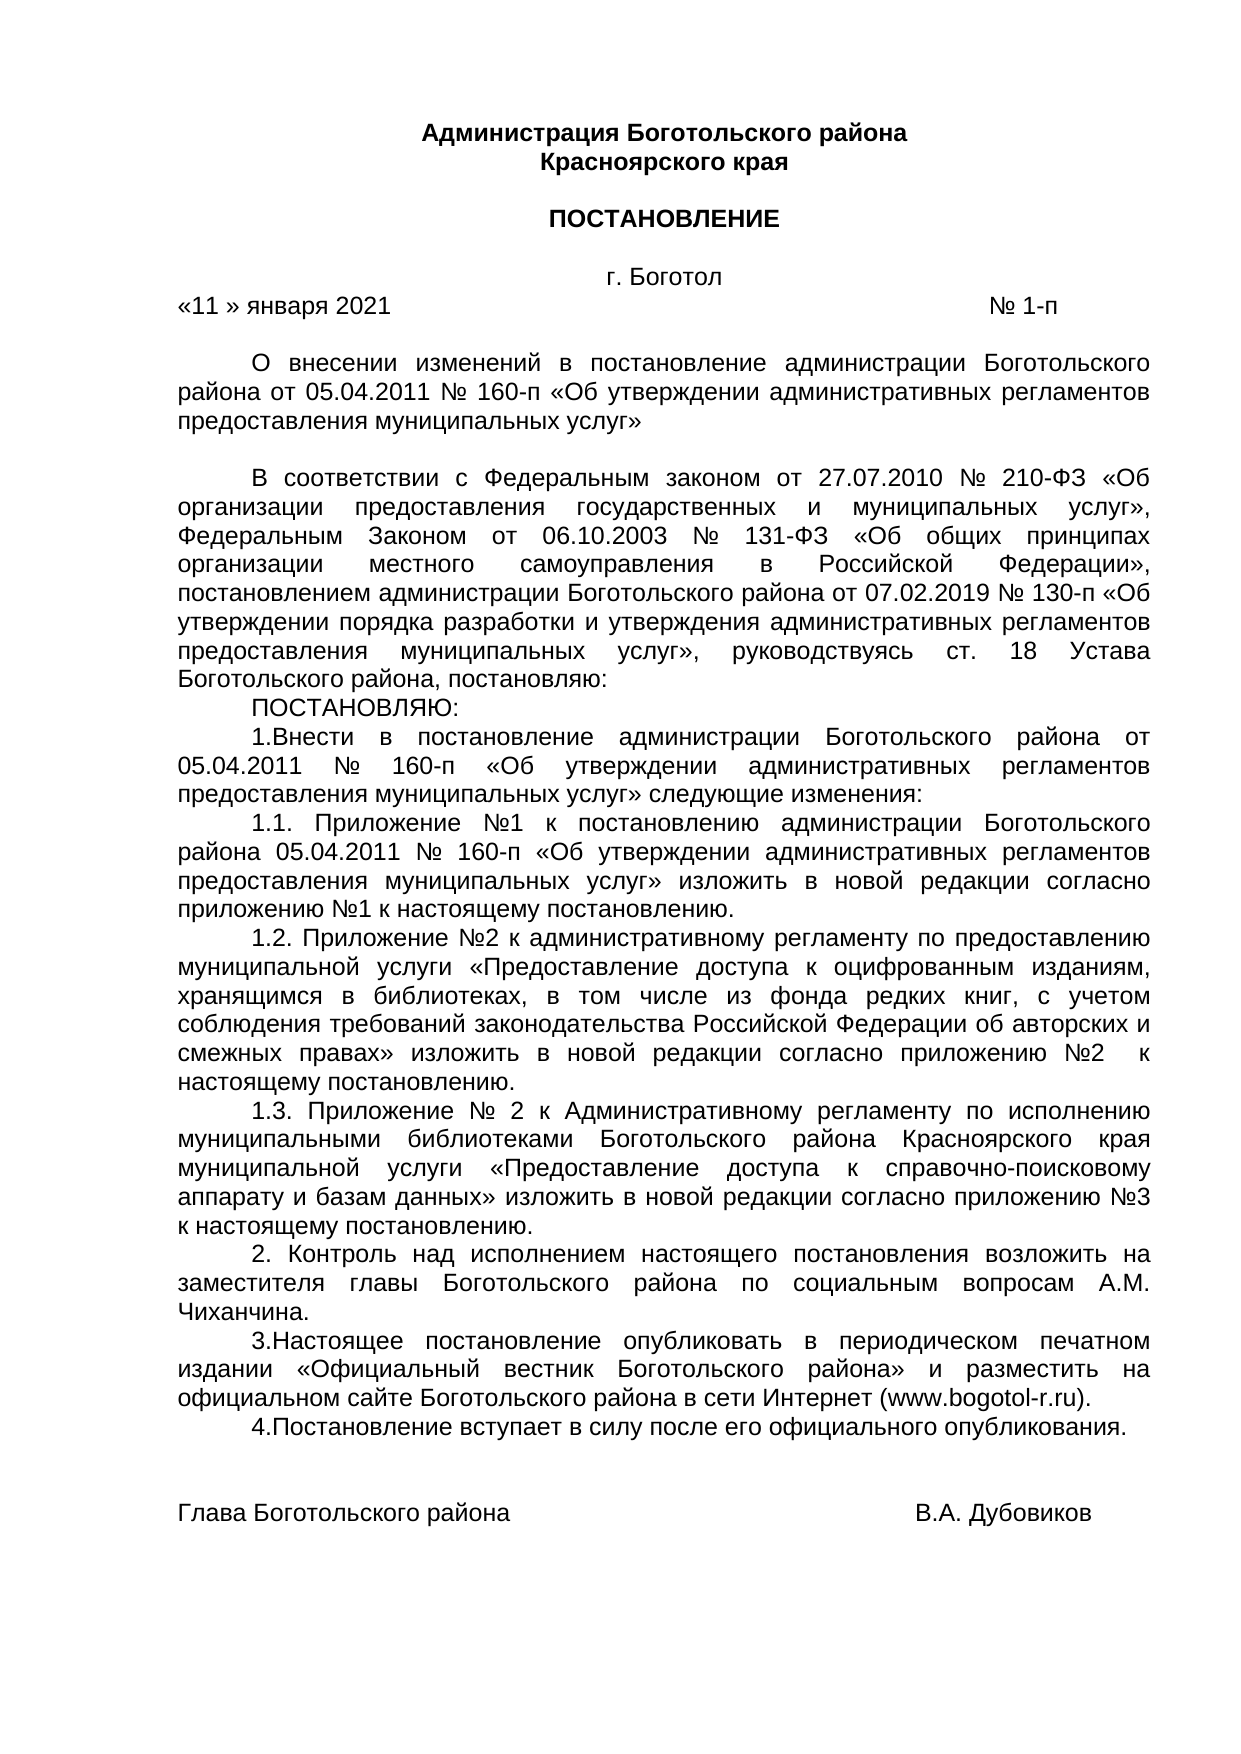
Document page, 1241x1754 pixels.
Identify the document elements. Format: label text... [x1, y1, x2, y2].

text О внесении изменений в постановление администрации Боготольского района от 05.04.2011 № 160-п «Об утверждении административных регламентов предоставления муниципальных услуг» [177, 348, 1152, 434]
text Администрация Боготольского района [177, 118, 1152, 147]
text ПОСТАНОВЛЕНИЕ [177, 204, 1152, 233]
text 3.Настоящее постановление опубликовать в периодическом печатном издании «Официальный вестник Боготольского района» и разместить на официальном сайте Боготольского района в сети Интернет (www.bogotol-r.ru). [177, 1326, 1152, 1412]
text 1.Внести в постановление администрации Боготольского района от 05.04.2011 № 160-п «Об утверждении административных регламентов предоставления муниципальных услуг» следующие изменения: [177, 722, 1152, 808]
text г. Боготол [177, 262, 1152, 291]
text 1.3. Приложение № 2 к Административному регламенту по исполнению муниципальными библиотеками Боготольского района Красноярского края муниципальной услуги «Предоставление доступа к справочно-поисковому аппарату и базам данных» изложить в новой редакции согласно приложению №3 к настоящему постановлению. [177, 1096, 1152, 1239]
text 1.2. Приложение №2 к административному регламенту по предоставлению муниципальной услуги «Предоставление доступа к оцифрованным изданиям, хранящимся в библиотеках, в том числе из фонда редких книг, с учетом соблюдения требований законодательства Российской Федерации об авторских и смежных правах» изложить в новой редакции согласно приложению №2 к настоящему постановлению. [177, 923, 1152, 1096]
text 2. Контроль над исполнением настоящего постановления возложить на заместителя главы Боготольского района по социальным вопросам А.М. Чиханчина. [177, 1239, 1152, 1326]
text «11 » января 2021 № 1-п [177, 291, 1152, 319]
text Красноярского края [177, 147, 1152, 176]
text ПОСТАНОВЛЯЮ: [177, 693, 1152, 722]
text 4.Постановление вступает в силу после его официального опубликования. [177, 1412, 1152, 1441]
text Глава Боготольского района В.А. Дубовиков [177, 1498, 1152, 1527]
text 1.1. Приложение №1 к постановлению администрации Боготольского района 05.04.2011 № 160-п «Об утверждении административных регламентов предоставления муниципальных услуг» изложить в новой редакции согласно приложению №1 к настоящему постановлению. [177, 808, 1152, 923]
title В соответствии с Федеральным законом от 27.07.2010 № 210-ФЗ «Об организации предоставления государственных и муниципальных услуг», Федеральным Законом от 06.10.2003 № 131-ФЗ «Об общих принципах организации местного самоуправления в Российской Федерации», постановлением администрации Боготольского района от 07.02.2019 № 130-п «Об утверждении порядка разработки и утверждения административных регламентов предоставления муниципальных услуг», руководствуясь ст. 18 Устава Боготольского района, постановляю: [177, 463, 1152, 693]
